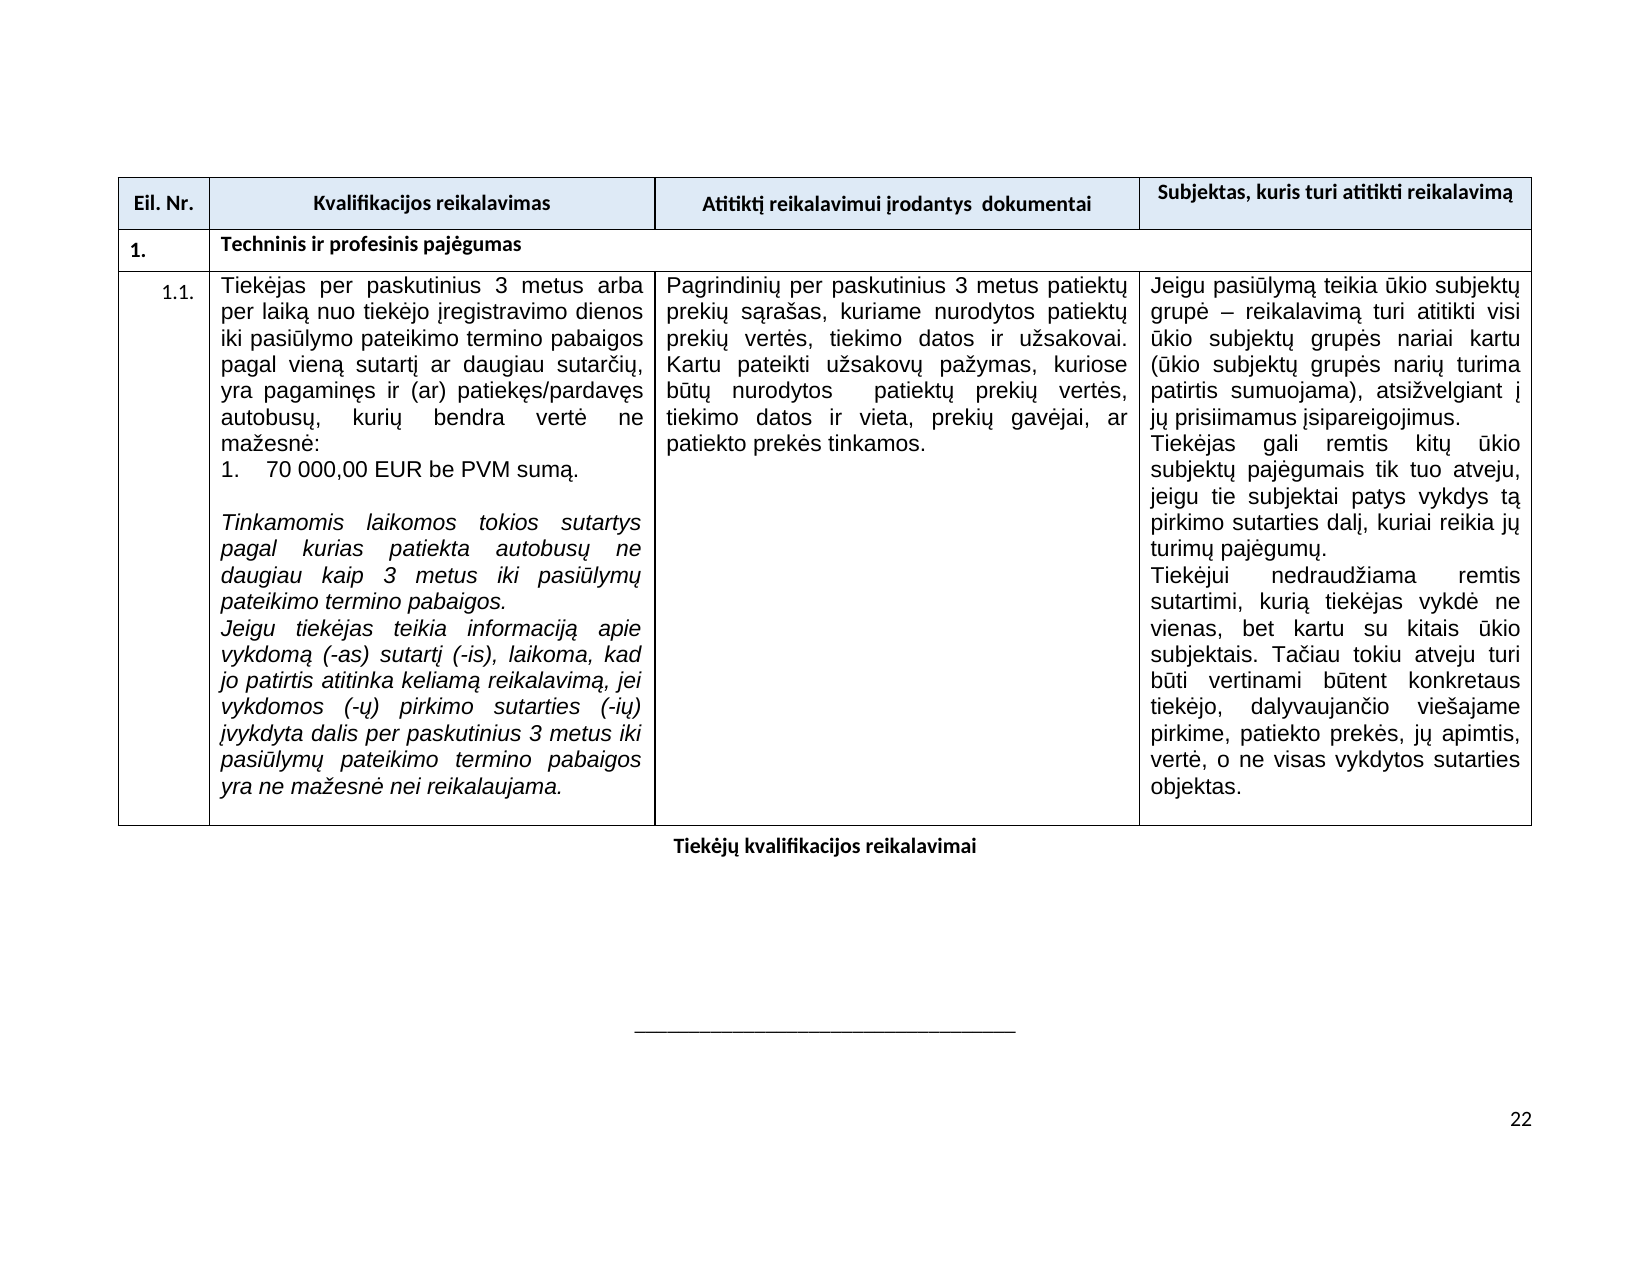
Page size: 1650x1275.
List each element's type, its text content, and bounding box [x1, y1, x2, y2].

table_cell [119, 230, 209, 271]
table_cell Techninis ir profesinis pajėgumas [210, 230, 1531, 271]
table_header Eil. Nr. [119, 178, 209, 229]
text Tiekėjų kvalifikacijos reikalavimai [118, 832, 1532, 859]
table_cell Pagrindinių per paskutinius 3 metus patiektų prekių sąrašas, kuriame nurodytos patiektų prekių vertės, tiekimo datos ir užsakovai. Kartu pateikti užsakovų pažymas, kuriose būtų nurodytos patiektų prekių vertės, tiekimo datos ir vieta, prekių gavėjai, ar patiekto prekės tinkamos. [656, 272, 1139, 825]
text ___________________________________ [118, 1009, 1532, 1036]
table_cell Jeigu pasiūlymą teikia ūkio subjektų grupė – reikalavimą turi atitikti visi ūkio subjektų grupės nariai kartu (ūkio subjektų grupės narių turima patirtis sumuojama), atsižvelgiant į jų prisiimamus įsipareigojimus. Tiekėjas gali remtis kitų ūkio subjektų pajėgumais tik tuo atveju, jeigu tie subjektai patys vykdys tą pirkimo sutarties dalį, kuriai reikia jų turimų pajėgumų. Tiekėjui nedraudžiama remtis sutartimi, kurią tiekėjas vykdė ne vienas, bet kartu su kitais ūkio subjektais. Tačiau tokiu atveju turi būti vertinami būtent konkretaus tiekėjo, dalyvaujančio viešajame pirkime, patiekto prekės, jų apimtis, vertė, o ne visas vykdytos sutarties objektas. [1140, 272, 1531, 825]
table_header Kvalifikacijos reikalavimas [210, 178, 654, 229]
table_cell [119, 272, 209, 825]
table_header Atitiktį reikalavimui įrodantys dokumentai [656, 178, 1139, 229]
table_cell Tiekėjas per paskutinius 3 metus arba per laiką nuo tiekėjo įregistravimo dienos iki pasiūlymo pateikimo termino pabaigos pagal vieną sutartį ar daugiau sutarčių, yra pagaminęs ir (ar) patiekęs/pardavęs autobusų, kurių bendra vertė ne mažesnė: 70 000,00 EUR be PVM sumą. Tinkamomis laikomos tokios sutartys pagal kurias patiekta autobusų ne daugiau kaip 3 metus iki pasiūlymų pateikimo termino pabaigos. Jeigu tiekėjas teikia informaciją apie vykdomą (-as) sutartį (-is), laikoma, kad jo patirtis atitinka keliamą reikalavimą, jei vykdomos (-ų) pirkimo sutarties (-ių) įvykdyta dalis per paskutinius 3 metus iki pasiūlymų pateikimo termino pabaigos yra ne mažesnė nei reikalaujama. [210, 272, 654, 825]
table_header Subjektas, kuris turi atitikti reikalavimą [1140, 178, 1531, 229]
